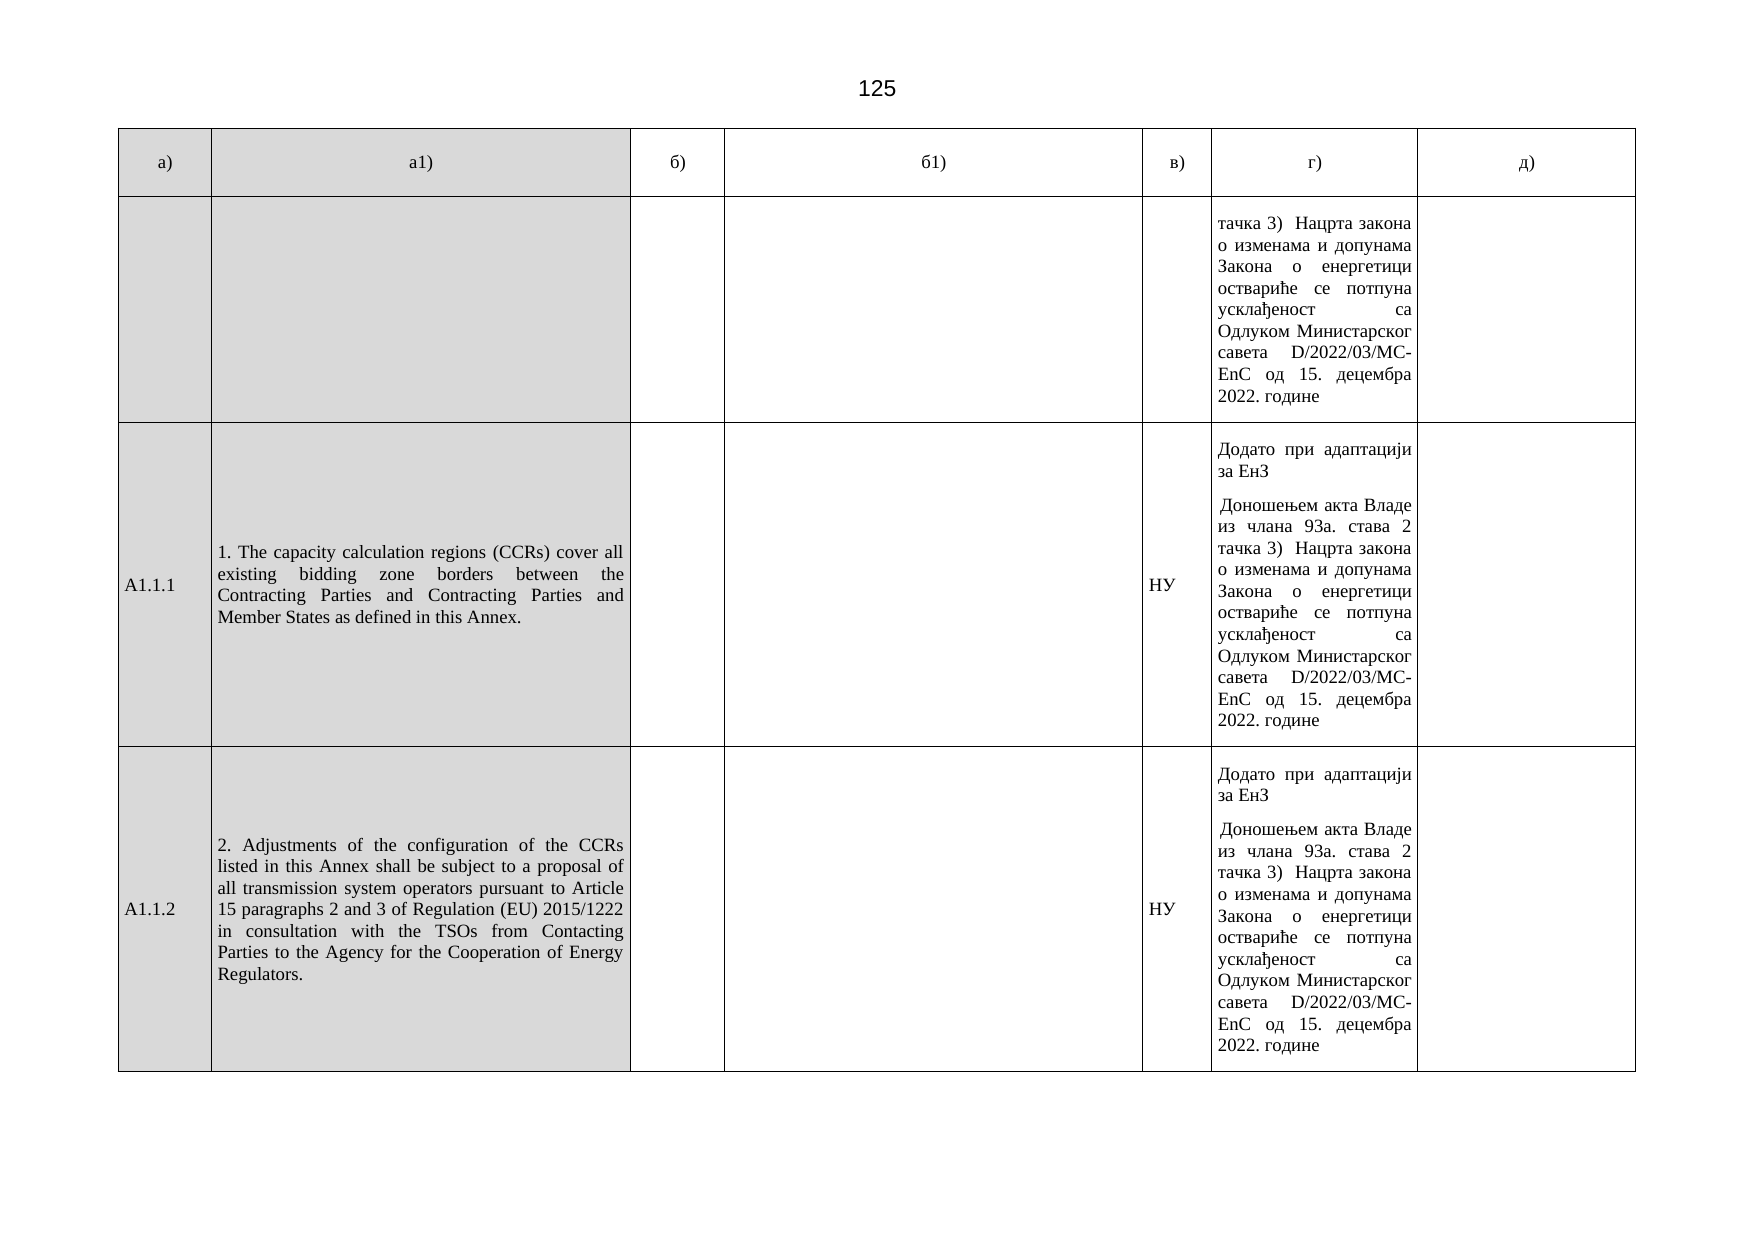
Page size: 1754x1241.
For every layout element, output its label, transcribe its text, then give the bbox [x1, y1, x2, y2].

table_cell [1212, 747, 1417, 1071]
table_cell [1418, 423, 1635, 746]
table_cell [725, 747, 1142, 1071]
table_header д) [1418, 129, 1635, 196]
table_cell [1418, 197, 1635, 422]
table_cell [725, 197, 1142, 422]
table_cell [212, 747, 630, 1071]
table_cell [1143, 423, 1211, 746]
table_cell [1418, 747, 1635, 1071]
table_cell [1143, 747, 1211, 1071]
table_header а1) [212, 129, 630, 196]
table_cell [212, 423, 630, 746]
table_header а) [119, 129, 211, 196]
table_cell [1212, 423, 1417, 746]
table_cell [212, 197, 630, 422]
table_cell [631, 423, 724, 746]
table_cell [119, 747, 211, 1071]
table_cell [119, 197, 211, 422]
table_header б1) [725, 129, 1142, 196]
table_header г) [1212, 129, 1417, 196]
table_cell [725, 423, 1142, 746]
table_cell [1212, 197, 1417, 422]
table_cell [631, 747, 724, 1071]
table_header б) [631, 129, 724, 196]
table_header в) [1143, 129, 1211, 196]
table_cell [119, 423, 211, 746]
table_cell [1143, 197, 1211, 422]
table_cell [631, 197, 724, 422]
